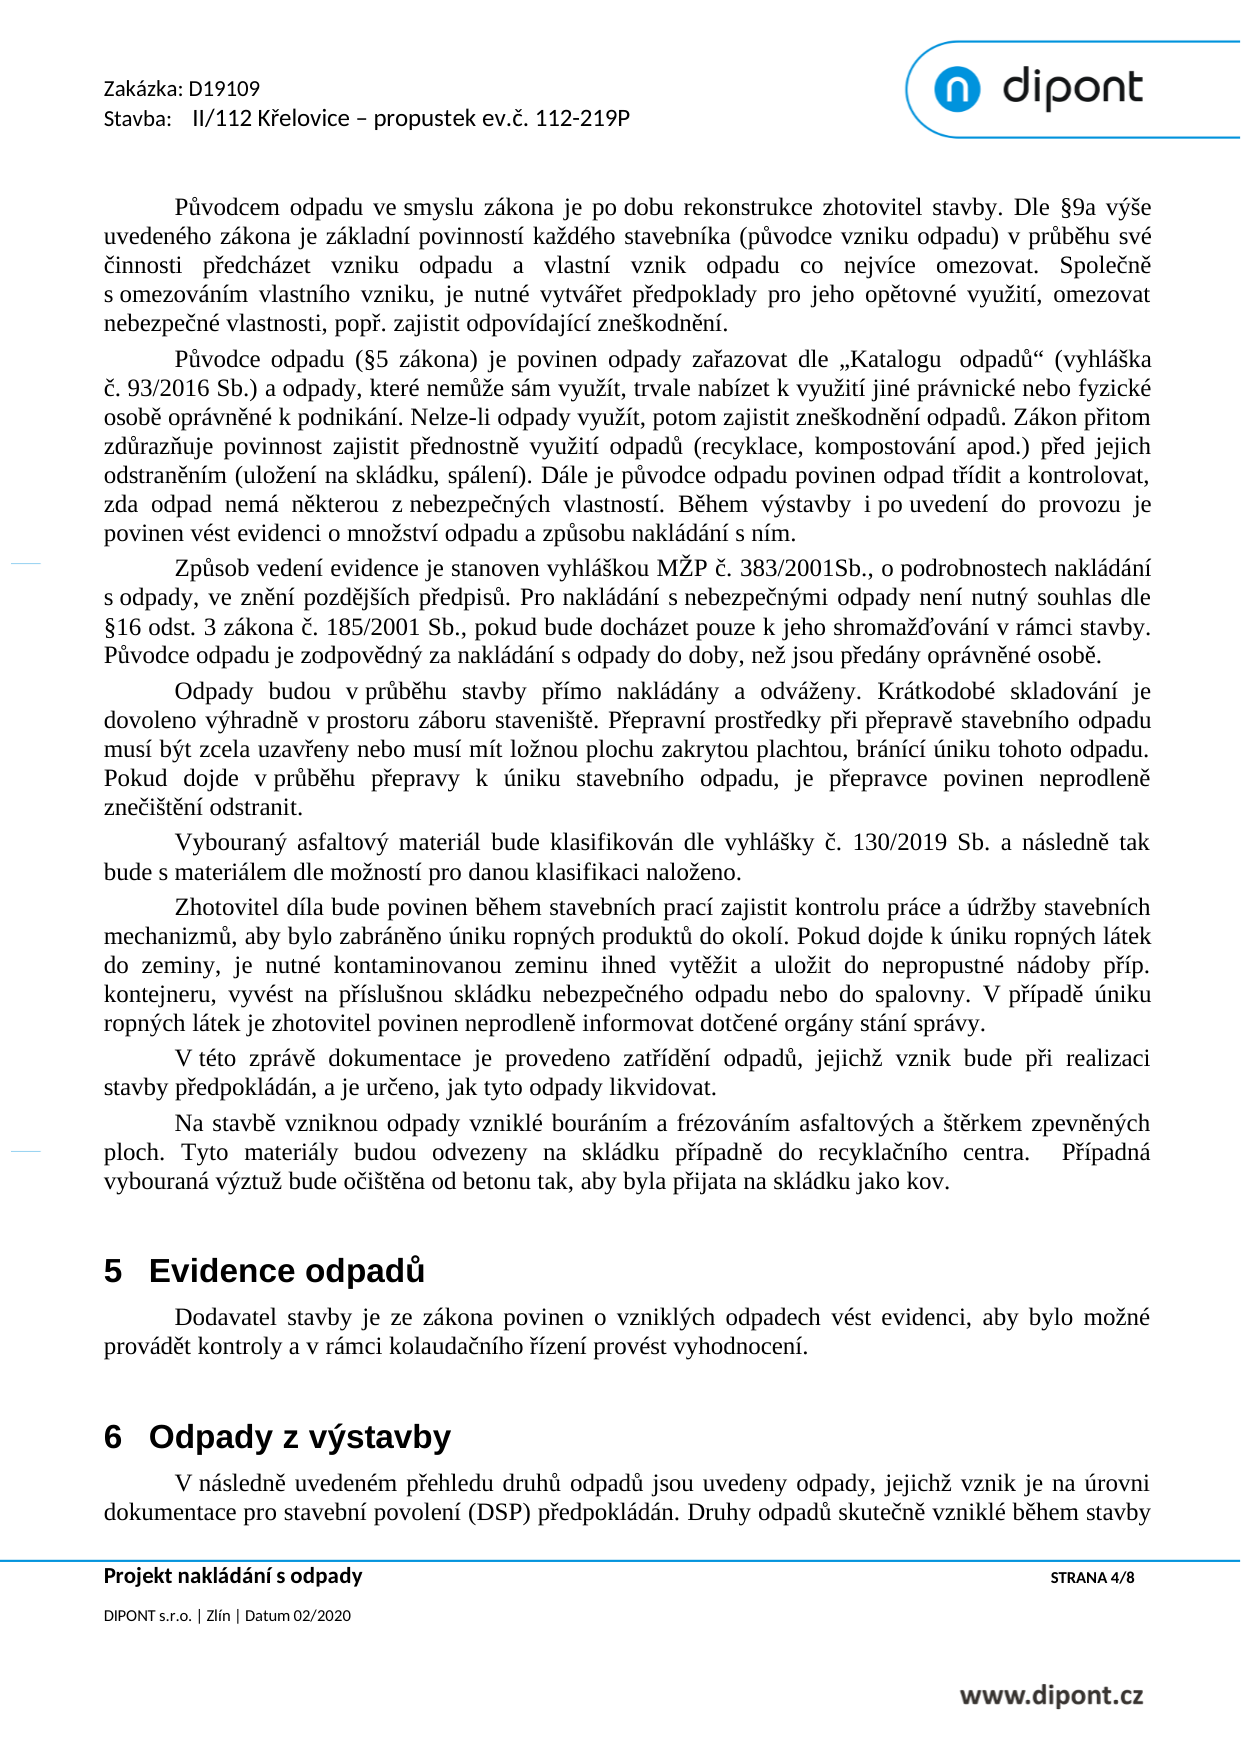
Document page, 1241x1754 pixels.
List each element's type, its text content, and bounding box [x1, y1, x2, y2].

text V této zprávě dokumentace je provedeno zatřídění odpadů, jejichž vznik bude při realizaci stavby předpokládán, a je určeno, jak tyto odpady likvidovat. [103, 1043, 1152, 1101]
text Původcem odpadu ve smyslu zákona je po dobu rekonstrukce zhotovitel stavby. Dle 9a výše uvedeného zákona je základní povinností každého stavebníka (původce vzniku odpadu) v průběhu své činnosti předcházet vzniku odpadu a vlastní vznik odpadu co nejvíce omezovat. Společně s omezováním vlastního vzniku, je nutné vytvářet předpoklady pro jeho opětovné využití, omezovat nebezpečné vlastnosti, popř. zajistit odpovídající zneškodnění. [103, 192, 1152, 337]
picture [0, 0, 1241, 1559]
text Způsob vedení evidence je stanoven vyhláškou MŽP č. 383/2001Sb., o podrobnostech nakládání s odpady, ve znění pozdějších předpisů. Pro nakládání s nebezpečnými odpady není nutný souhlas dle §16 odst. 3 zákona č. 185/2001 Sb., pokud bude docházet pouze k jeho shromažďování v rámci stavby. Původce odpadu je zodpovědný za nakládání s odpady do doby, než jsou předány oprávněné osobě. [103, 553, 1152, 669]
text Původce odpadu (§5 zákona) je povinen odpady zařazovat dle „Katalogu odpadů“ (vyhláška č. 93/2016 Sb.) a odpady, které nemůže sám využít, trvale nabízet k využití jiné právnické nebo fyzické osobě oprávněné k podnikání. Nelze-li odpady využít, potom zajistit zneškodnění odpadů. Zákon přitom zdůrazňuje povinnost zajistit přednostně využití odpadů (recyklace, kompostování apod.) před jejich odstraněním (uložení na skládku, spálení). Dále je původce odpadu povinen odpad třídit a kontrolovat, zda odpad nemá některou z nebezpečných vlastností. Během výstavby i po uvedení do provozu je povinen vést evidenci o množství odpadu a způsobu nakládání s ním. [103, 343, 1152, 547]
text Odpady budou v průběhu stavby přímo nakládány a odváženy. Krátkodobé skladování je dovoleno výhradně v prostoru záboru staveniště. Přepravní prostředky při přepravě stavebního odpadu musí být zcela uzavřeny nebo musí mít ložnou plochu zakrytou plachtou, bránící úniku tohoto odpadu. Pokud dojde v průběhu přepravy k úniku stavebního odpadu, je přepravce povinen neprodleně znečištění odstranit. [103, 676, 1152, 821]
subtitle Evidence odpadů [103, 1251, 1152, 1289]
text Na stavbě vzniknou odpady vzniklé bouráním a frézováním asfaltových a štěrkem zpevněných ploch. Tyto materiály budou odvezeny na skládku případně do recyklačního centra. Případná vybouraná výztuž bude očištěna od betonu tak, aby byla přijata na skládku jako kov. [103, 1108, 1152, 1195]
text Vybouraný asfaltový materiál bude klasifikován dle vyhlášky č. 130/2019 Sb. a následně tak bude s materiálem dle možností pro danou klasifikaci naloženo. [103, 827, 1152, 885]
subtitle Odpady z výstavby [103, 1416, 1152, 1455]
text Zhotovitel díla bude povinen během stavebních prací zajistit kontrolu práce a údržby stavebních mechanizmů, aby bylo zabráněno úniku ropných produktů do okolí. Pokud dojde k úniku ropných látek do zeminy, je nutné kontaminovanou zeminu ihned vytěžit a uložit do nepropustné nádoby příp. kontejneru, vyvést na příslušnou skládku nebezpečného odpadu nebo do spalovny. V případě úniku ropných látek je zhotovitel povinen neprodleně informovat dotčené orgány stání správy. [103, 892, 1152, 1037]
picture [0, 1563, 1241, 1739]
text Dodavatel stavby je ze zákona povinen o vzniklých odpadech vést evidenci, aby bylo možné provádět kontroly a v rámci kolaudačního řízení provést vyhodnocení. [103, 1302, 1152, 1360]
